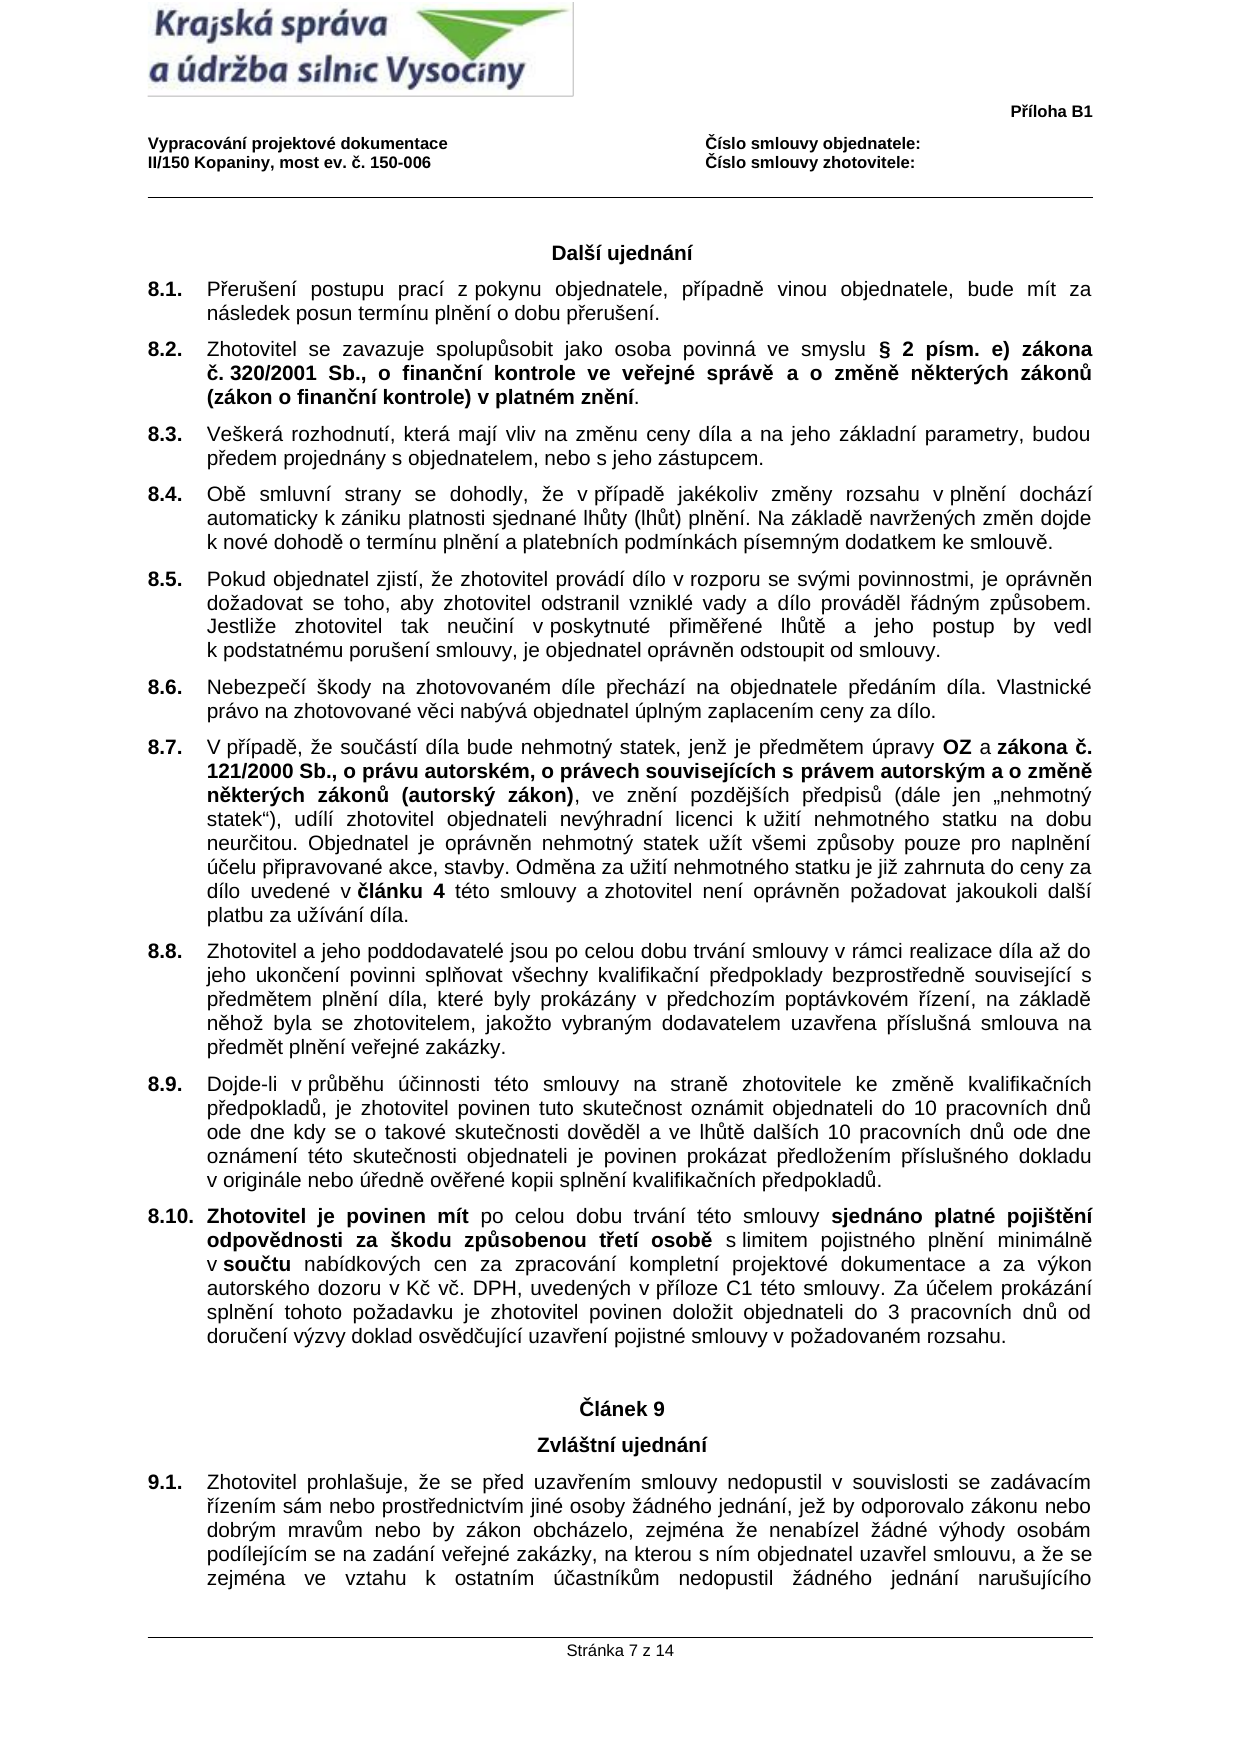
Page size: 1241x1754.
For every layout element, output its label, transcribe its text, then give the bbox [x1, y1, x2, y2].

list Článek 9 [148, 1397, 1096, 1421]
list Zhotovitel a jeho poddodavatelé jsou po celou dobu trvání smlouvy v rámci realizace díla až do jeho ukončení povinni splňovat všechny kvalifikační předpoklady bezprostředně související s předmětem plnění díla, které byly prokázány v předchozím poptávkovém řízení, na základě něhož byla se zhotovitelem, jakožto vybraným dodavatelem uzavřena příslušná smlouva na předmět plnění veřejné zakázky. [148, 939, 1093, 1059]
list Nebezpečí škody na zhotovovaném díle přechází na objednatele předáním díla. Vlastnické právo na zhotovované věci nabývá objednatel úplným zaplacením ceny za dílo. [148, 675, 1093, 723]
list Pokud objednatel zjistí, že zhotovitel provádí dílo v rozporu se svými povinnostmi, je oprávněn dožadovat se toho, aby zhotovitel odstranil vzniklé vady a dílo prováděl řádným způsobem. Jestliže zhotovitel tak neučiní v poskytnuté přiměřené lhůtě a jeho postup by vedl k podstatnému porušení smlouvy, je objednatel oprávněn odstoupit od smlouvy. [148, 566, 1093, 662]
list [148, 1469, 1093, 1589]
list Obě smluvní strany se dohodly, že v případě jakékoliv změny rozsahu v plnění dochází automaticky k zániku platnosti sjednané lhůty (lhůt) plnění. Na základě navržených změn dojde k nové dohodě o termínu plnění a platebních podmínkách písemným dodatkem ke smlouvě. [148, 482, 1093, 554]
list Zhotovitel je povinen mít po celou dobu trvání této smlouvy sjednáno platné pojištění odpovědnosti za škodu způsobenou třetí osobě s limitem pojistného plnění minimálně v součtu nabídkových cen za zpracování kompletní projektové dokumentace a za výkon autorského dozoru v Kč vč. DPH, uvedených v příloze C1 této smlouvy. Za účelem prokázání splnění tohoto požadavku je zhotovitel povinen doložit objednateli do 3 pracovních dnů od doručení výzvy doklad osvědčující uzavření pojistné smlouvy v požadovaném rozsahu. [148, 1204, 1093, 1348]
list Přerušení postupu prací z pokynu objednatele, případně vinou objednatele, bude mít za následek posun termínu plnění o dobu přerušení. [148, 277, 1093, 325]
list Dojde-li v průběhu účinnosti této smlouvy na straně zhotovitele ke změně kvalifikačních předpokladů, je zhotovitel povinen tuto skutečnost oznámit objednateli do 10 pracovních dnů ode dne kdy se o takové skutečnosti dověděl a ve lhůtě dalších 10 pracovních dnů ode dne oznámení této skutečnosti objednateli je povinen prokázat předložením příslušného dokladu v originále nebo úředně ověřené kopii splnění kvalifikačních předpokladů. [148, 1072, 1093, 1191]
picture [147, 2, 574, 98]
list Další ujednání [148, 240, 1096, 264]
list Zhotovitel se zavazuje spolupůsobit jako osoba povinná ve smyslu § 2 písm. e) zákona č. 320/2001 Sb., o finanční kontrole ve veřejné správě a o změně některých zákonů (zákon o finanční kontrole) v platném znění. [148, 337, 1093, 409]
list Veškerá rozhodnutí, která mají vliv na změnu ceny díla a na jeho základní parametry, budou předem projednány s objednatelem, nebo s jeho zástupcem. [148, 422, 1093, 469]
list Zvláštní ujednání [148, 1433, 1096, 1457]
list V případě, že součástí díla bude nehmotný statek, jenž je předmětem úpravy OZ a zákona č. 121/2000 Sb., o právu autorském, o právech souvisejících s právem autorským a o změně některých zákonů (autorský zákon), ve znění pozdějších předpisů (dále jen „nehmotný statek“), udílí zhotovitel objednateli nevýhradní licenci k užití nehmotného statku na dobu neurčitou. Objednatel je oprávněn nehmotný statek užít všemi způsoby pouze pro naplnění účelu připravované akce, stavby. Odměna za užití nehmotného statku je již zahrnuta do ceny za dílo uvedené v článku 4 této smlouvy a zhotovitel není oprávněn požadovat jakoukoli další platbu za užívání díla. [148, 735, 1093, 927]
